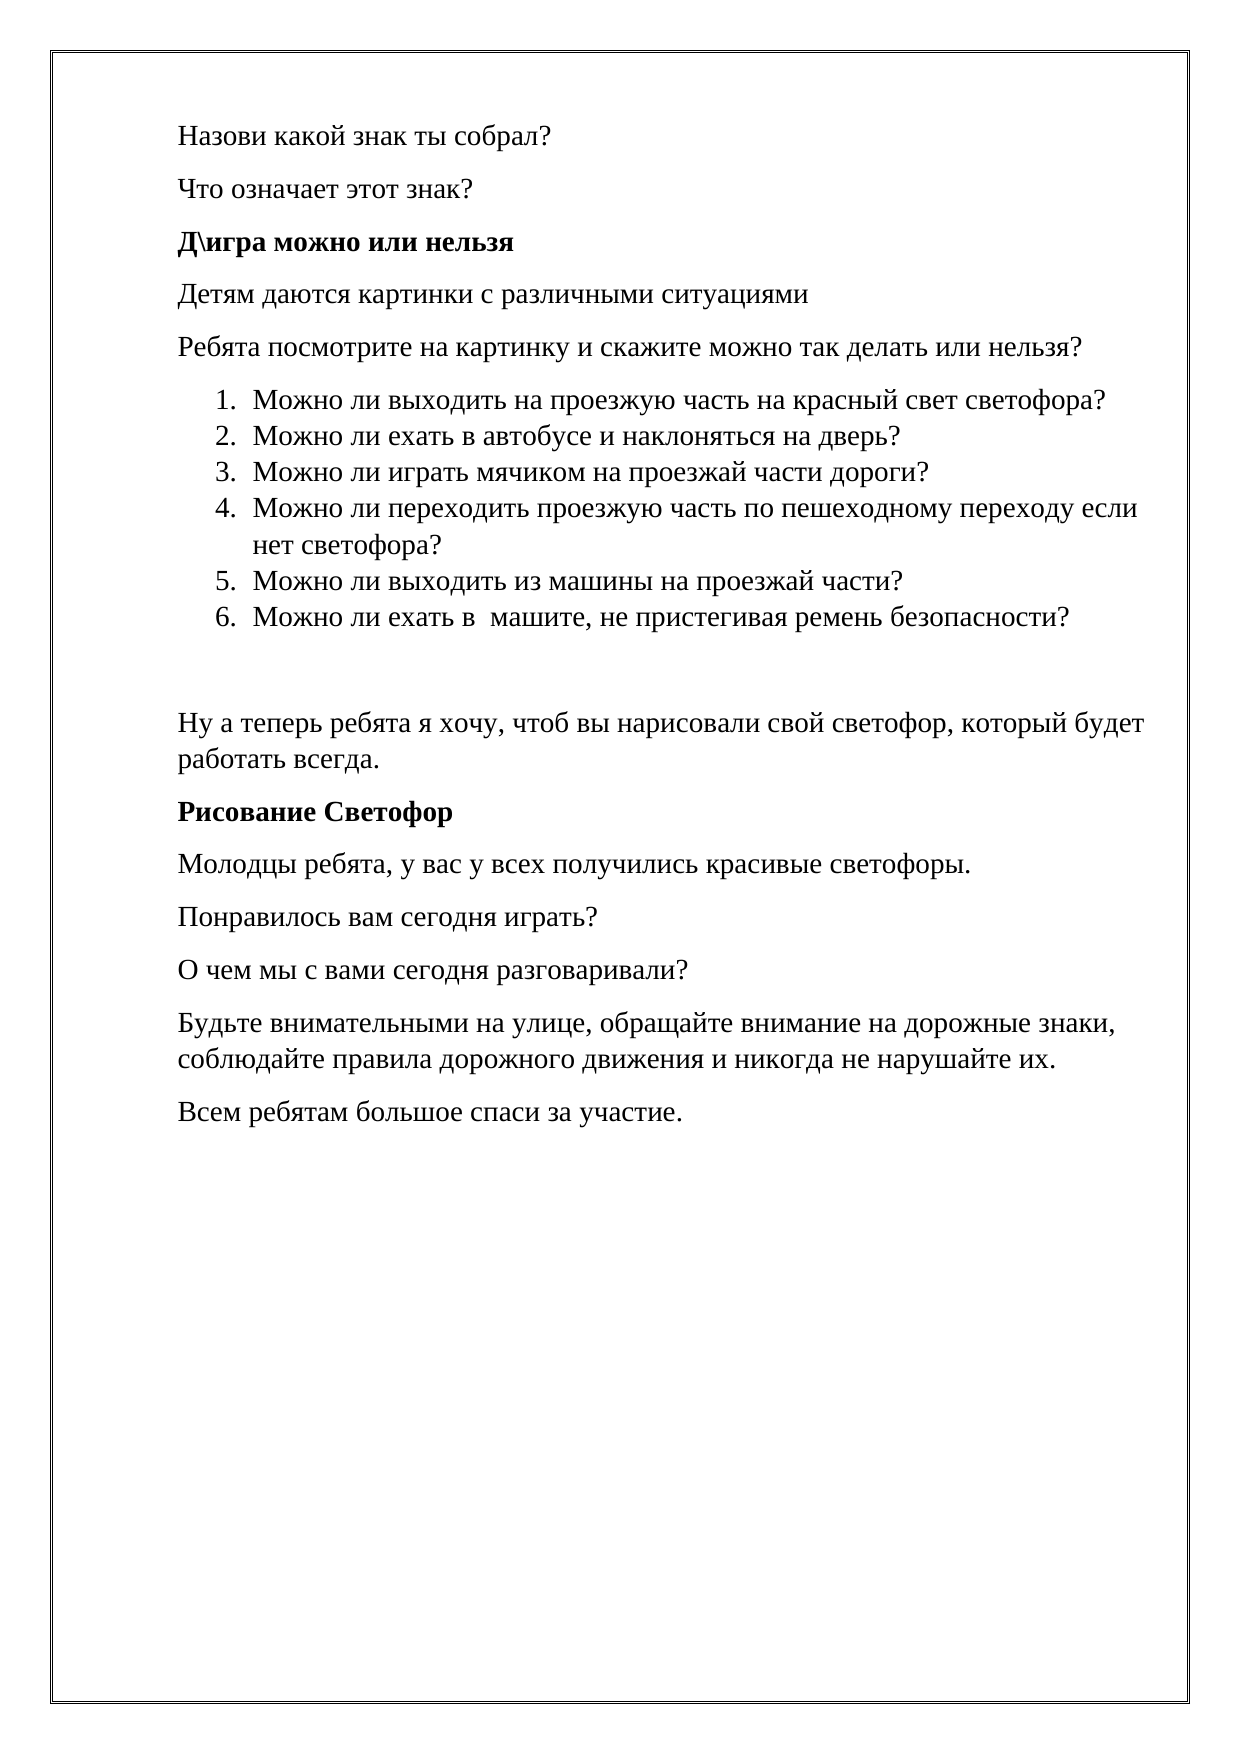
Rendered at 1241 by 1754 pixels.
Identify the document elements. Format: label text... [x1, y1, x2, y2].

text Будьте внимательными на улице, обращайте внимание на дорожные знаки, соблюдайте правила дорожного движения и никогда не нарушайте их. [177, 1005, 1152, 1074]
text Детям даются картинки с различными ситуациями [177, 277, 1152, 310]
text Назови какой знак ты собрал? [177, 118, 1152, 152]
text Всем ребятам большое спаси за участие. [177, 1094, 1152, 1127]
text Понравилось вам сегодня играть? [177, 899, 1152, 933]
text Д\игра можно или нельзя [177, 224, 1152, 257]
list Можно ли ехать в автобусе и наклоняться на дверь? [215, 418, 1152, 452]
text Ребята посмотрите на картинку и скажите можно так делать или нельзя? [177, 329, 1152, 363]
text Ну а теперь ребята я хочу, чтоб вы нарисовали свой светофор, который будет работать всегда. [177, 705, 1152, 774]
list Можно ли ехать в машите, не пристегивая ремень безопасности? [215, 599, 1152, 633]
text Что означает этот знак? [177, 171, 1152, 204]
list Можно ли выходить из машины на проезжай части? [215, 563, 1152, 596]
text Рисование Светофор [177, 794, 1152, 827]
list Можно ли играть мячиком на проезжай части дороги? [215, 454, 1152, 488]
list Можно ли переходить проезжую часть по пешеходному переходу если нет светофора? [215, 491, 1152, 560]
list Можно ли выходить на проезжую часть на красный свет светофора? [215, 382, 1152, 416]
text О чем мы с вами сегодня разговаривали? [177, 952, 1152, 986]
text Молодцы ребята, у вас у всех получились красивые светофоры. [177, 846, 1152, 880]
